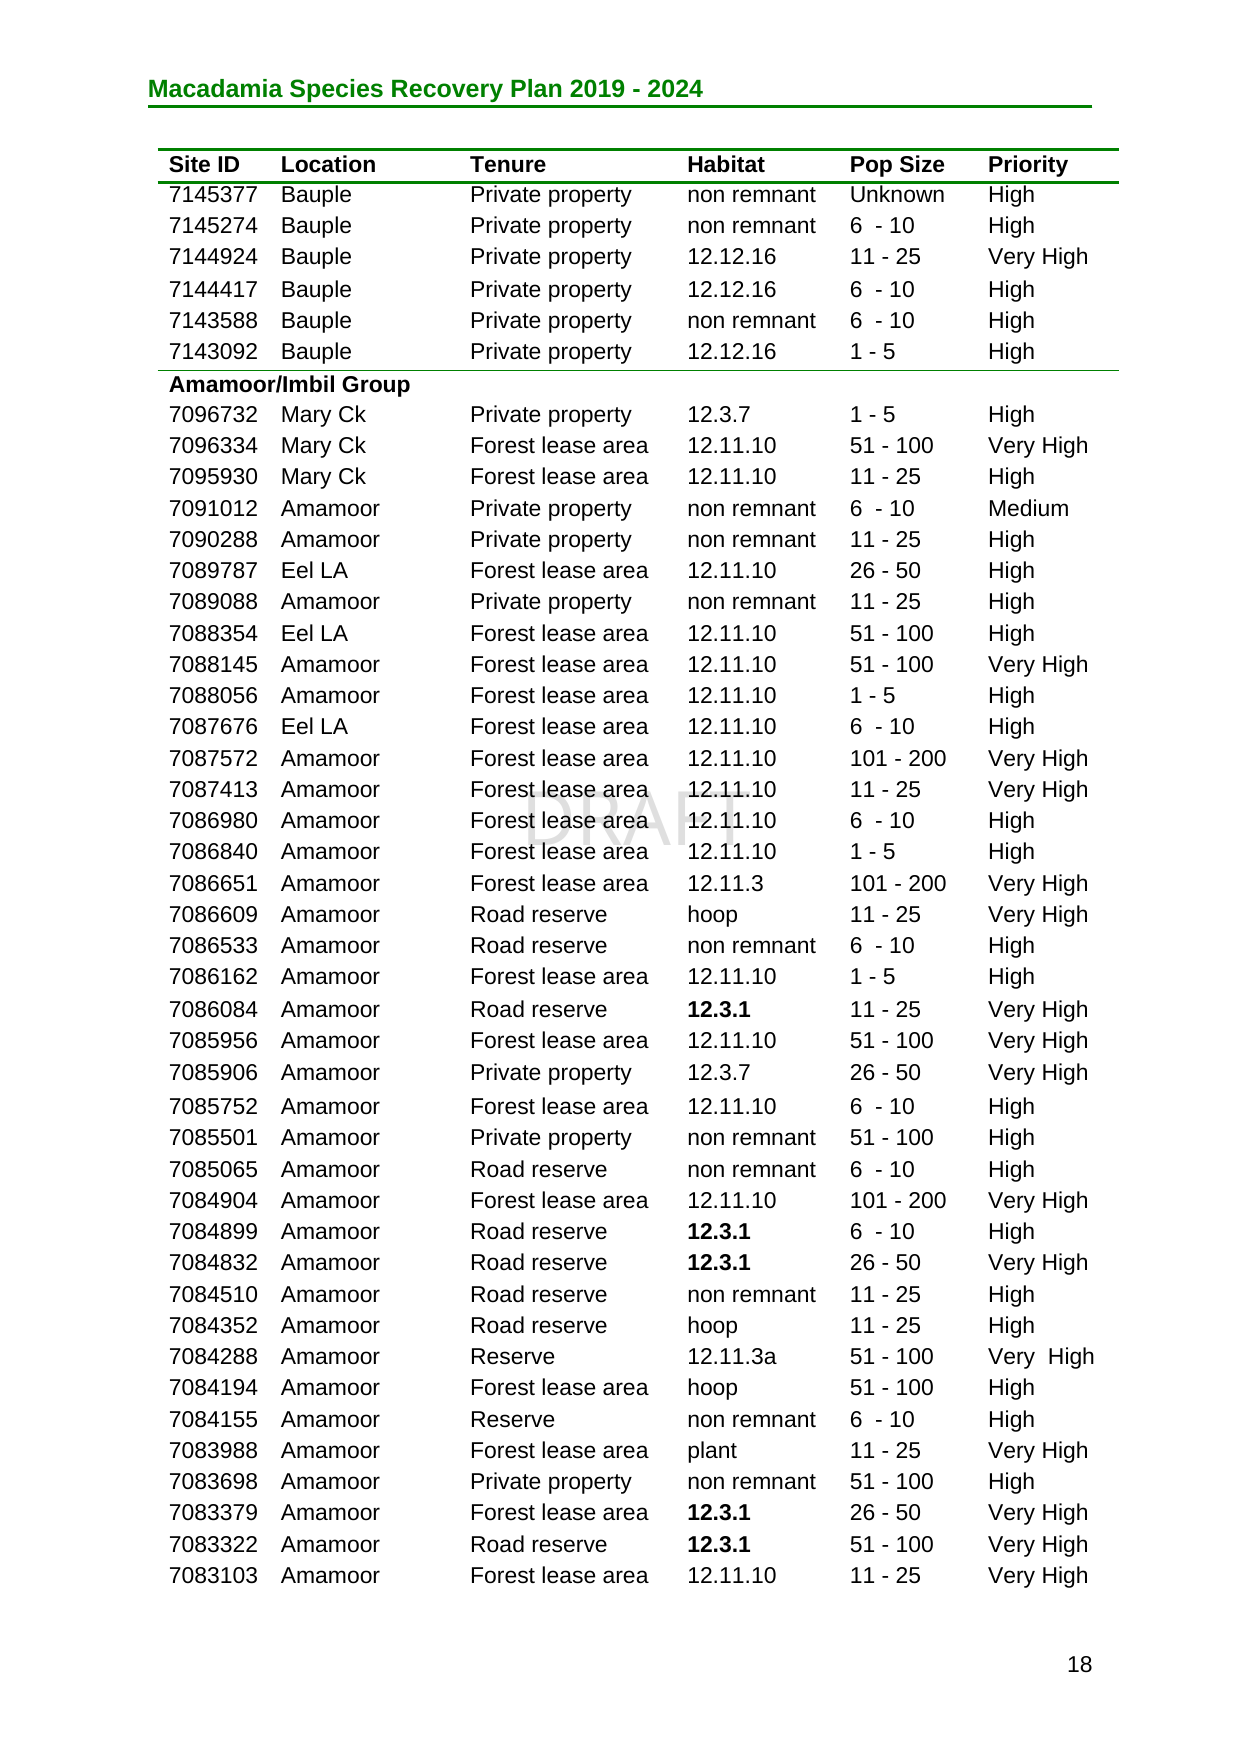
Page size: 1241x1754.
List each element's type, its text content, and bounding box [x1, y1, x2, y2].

table_cell 7086609 [158, 901, 269, 932]
table_cell Private property [459, 401, 676, 432]
table_cell Road reserve [459, 1249, 676, 1281]
table_cell 7083379 [158, 1499, 269, 1531]
table_cell 7143588 [158, 307, 269, 338]
table_cell Amamoor [269, 996, 459, 1027]
table_cell 7084510 [158, 1281, 269, 1312]
table_cell 7086840 [158, 838, 269, 869]
table_cell 12.11.10 [676, 1028, 838, 1059]
table_cell 51 - 100 [838, 1343, 977, 1374]
table_cell Reserve [459, 1406, 676, 1437]
table_cell 7095930 [158, 463, 269, 494]
table_cell 51 - 100 [838, 1124, 977, 1156]
table_cell Amamoor [269, 1406, 459, 1437]
table_cell 12.11.10 [676, 838, 838, 869]
table_cell Very High [977, 1531, 1119, 1562]
table_cell 7085065 [158, 1156, 269, 1187]
table_cell 12.11.10 [676, 963, 838, 996]
table_header Site ID [158, 151, 269, 181]
table_cell Very High [977, 243, 1119, 276]
table_cell 12.11.10 [676, 432, 838, 463]
table_cell non remnant [676, 1281, 838, 1312]
table_cell 11 - 25 [838, 1281, 977, 1312]
table_cell 7083322 [158, 1531, 269, 1562]
table_cell Amamoor [269, 1312, 459, 1343]
table_cell Very High [977, 1028, 1119, 1059]
table_cell 7091012 [158, 495, 269, 526]
table_cell non remnant [676, 212, 838, 243]
table_cell 101 - 200 [838, 870, 977, 901]
table_cell High [977, 184, 1119, 212]
table_cell High [977, 932, 1119, 963]
table_cell 7086533 [158, 932, 269, 963]
table_cell 6 - 10 [838, 1156, 977, 1187]
table_cell Amamoor [269, 870, 459, 901]
table_cell High [977, 620, 1119, 651]
table_cell 6 - 10 [838, 307, 977, 338]
table_cell 12.11.10 [676, 807, 838, 838]
table_cell 11 - 25 [838, 1562, 977, 1593]
table_cell Bauple [269, 338, 459, 369]
table_cell 12.3.1 [676, 1218, 838, 1249]
table_cell 26 - 50 [838, 1059, 977, 1093]
table_cell 12.11.3 [676, 870, 838, 901]
table_cell Amamoor [269, 1562, 459, 1593]
table_cell High [977, 401, 1119, 432]
table_cell Forest lease area [459, 776, 676, 807]
table_cell High [977, 1124, 1119, 1156]
table_cell 11 - 25 [838, 776, 977, 807]
table_cell 7087413 [158, 776, 269, 807]
table_cell Very High [977, 1187, 1119, 1218]
table_cell non remnant [676, 1406, 838, 1437]
table_cell [459, 371, 676, 401]
table_cell Amamoor [269, 1187, 459, 1218]
table_cell 7085501 [158, 1124, 269, 1156]
table_cell Amamoor [269, 1124, 459, 1156]
table_cell Very High [977, 432, 1119, 463]
table_cell Amamoor [269, 745, 459, 776]
table_cell 12.3.7 [676, 1059, 838, 1093]
table_cell [676, 371, 838, 401]
table_cell High [977, 1156, 1119, 1187]
table_cell Private property [459, 276, 676, 307]
table_cell 7086084 [158, 996, 269, 1027]
table_cell 11 - 25 [838, 243, 977, 276]
table_cell 6 - 10 [838, 713, 977, 744]
table_cell 7083698 [158, 1468, 269, 1499]
table_cell 6 - 10 [838, 1406, 977, 1437]
table_cell Road reserve [459, 1156, 676, 1187]
table_cell Amamoor [269, 1249, 459, 1281]
table_cell Forest lease area [459, 1187, 676, 1218]
table_cell 12.3.1 [676, 1531, 838, 1562]
table_cell Forest lease area [459, 620, 676, 651]
table_cell Very High [977, 776, 1119, 807]
table_cell 6 - 10 [838, 1093, 977, 1124]
table_cell 7096334 [158, 432, 269, 463]
table_cell Forest lease area [459, 1437, 676, 1468]
table_cell Very High [977, 1343, 1119, 1374]
table_cell Medium [977, 495, 1119, 526]
table_cell 6 - 10 [838, 807, 977, 838]
table_cell 7089787 [158, 557, 269, 588]
table_cell High [977, 463, 1119, 494]
table_cell [838, 371, 977, 401]
table_cell Forest lease area [459, 432, 676, 463]
table_header Location [269, 151, 459, 181]
table_cell Forest lease area [459, 1499, 676, 1531]
table_cell High [977, 588, 1119, 619]
table_cell 7087572 [158, 745, 269, 776]
table_header Habitat [676, 151, 838, 181]
table_cell 7088145 [158, 651, 269, 682]
table_cell Very High [977, 870, 1119, 901]
table_cell 7145274 [158, 212, 269, 243]
table_cell non remnant [676, 1468, 838, 1499]
table_cell High [977, 307, 1119, 338]
table_cell Forest lease area [459, 651, 676, 682]
table_cell High [977, 807, 1119, 838]
table_cell Amamoor [269, 932, 459, 963]
table_cell Eel LA [269, 713, 459, 744]
table_cell Amamoor [269, 495, 459, 526]
table_cell non remnant [676, 1156, 838, 1187]
table_cell High [977, 1406, 1119, 1437]
table_cell High [977, 1374, 1119, 1406]
table_cell non remnant [676, 307, 838, 338]
table_cell Amamoor [269, 776, 459, 807]
table_cell High [977, 963, 1119, 996]
table_cell Eel LA [269, 557, 459, 588]
table_cell Private property [459, 243, 676, 276]
table_cell 11 - 25 [838, 1312, 977, 1343]
table_cell 6 - 10 [838, 495, 977, 526]
table_cell Road reserve [459, 1218, 676, 1249]
table_cell hoop [676, 1312, 838, 1343]
table_cell 12.3.1 [676, 996, 838, 1027]
table_cell Amamoor [269, 588, 459, 619]
table_cell Mary Ck [269, 401, 459, 432]
table_cell 7087676 [158, 713, 269, 744]
table_cell 101 - 200 [838, 745, 977, 776]
table_cell 11 - 25 [838, 996, 977, 1027]
table_cell 51 - 100 [838, 1374, 977, 1406]
table_cell 12.11.10 [676, 1093, 838, 1124]
table_cell 7086162 [158, 963, 269, 996]
table_cell 51 - 100 [838, 1531, 977, 1562]
table_cell Amamoor [269, 1468, 459, 1499]
table_cell Very High [977, 996, 1119, 1027]
table_cell 6 - 10 [838, 212, 977, 243]
table_cell 7084832 [158, 1249, 269, 1281]
table_cell Road reserve [459, 901, 676, 932]
table_cell Mary Ck [269, 463, 459, 494]
table_cell 1 - 5 [838, 682, 977, 713]
table_header Priority [977, 151, 1119, 181]
table_cell Forest lease area [459, 807, 676, 838]
table_cell High [977, 276, 1119, 307]
table_cell 51 - 100 [838, 651, 977, 682]
table_cell Very High [977, 1059, 1119, 1093]
table_cell 7085906 [158, 1059, 269, 1093]
table_cell Amamoor [269, 901, 459, 932]
table_cell 51 - 100 [838, 1468, 977, 1499]
table_cell Road reserve [459, 1312, 676, 1343]
table_cell 6 - 10 [838, 276, 977, 307]
table_cell Road reserve [459, 996, 676, 1027]
table_cell non remnant [676, 588, 838, 619]
table_cell 6 - 10 [838, 932, 977, 963]
table_cell Road reserve [459, 932, 676, 963]
table_cell 1 - 5 [838, 963, 977, 996]
table_cell 7085752 [158, 1093, 269, 1124]
table_cell Road reserve [459, 1281, 676, 1312]
table_cell Amamoor [269, 838, 459, 869]
table_cell Amamoor [269, 651, 459, 682]
table_cell Bauple [269, 184, 459, 212]
table_cell Amamoor [269, 1374, 459, 1406]
table_cell non remnant [676, 184, 838, 212]
table_cell 7084904 [158, 1187, 269, 1218]
table_cell High [977, 713, 1119, 744]
table_cell 12.12.16 [676, 276, 838, 307]
table_cell 7084899 [158, 1218, 269, 1249]
table_cell Private property [459, 184, 676, 212]
table_cell Private property [459, 1124, 676, 1156]
table_cell Private property [459, 588, 676, 619]
table_cell 12.11.10 [676, 1562, 838, 1593]
table_cell Unknown [838, 184, 977, 212]
table_cell 26 - 50 [838, 1249, 977, 1281]
table_cell 7088354 [158, 620, 269, 651]
table_cell 6 - 10 [838, 1218, 977, 1249]
table_cell Bauple [269, 212, 459, 243]
table_cell 12.11.10 [676, 713, 838, 744]
table_cell Forest lease area [459, 1093, 676, 1124]
table_cell Amamoor [269, 963, 459, 996]
table_cell Amamoor [269, 1531, 459, 1562]
table_cell 11 - 25 [838, 526, 977, 557]
table_cell High [977, 557, 1119, 588]
table_cell High [977, 1281, 1119, 1312]
table_cell 7084194 [158, 1374, 269, 1406]
table_cell Amamoor [269, 1156, 459, 1187]
table_cell 12.11.10 [676, 745, 838, 776]
table_cell 1 - 5 [838, 401, 977, 432]
table_cell Reserve [459, 1343, 676, 1374]
table_cell non remnant [676, 495, 838, 526]
table_cell Very High [977, 901, 1119, 932]
table_cell 12.11.3a [676, 1343, 838, 1374]
table_cell High [977, 212, 1119, 243]
table_cell Amamoor [269, 1499, 459, 1531]
table_cell Amamoor [269, 1059, 459, 1093]
table_cell Amamoor [269, 682, 459, 713]
table_cell non remnant [676, 526, 838, 557]
table_cell Forest lease area [459, 1562, 676, 1593]
table_cell 11 - 25 [838, 463, 977, 494]
table_cell Forest lease area [459, 870, 676, 901]
table_cell High [977, 838, 1119, 869]
table_cell 7085956 [158, 1028, 269, 1059]
table_cell 51 - 100 [838, 432, 977, 463]
table_cell 7084155 [158, 1406, 269, 1437]
table_cell Private property [459, 1059, 676, 1093]
table_cell Eel LA [269, 620, 459, 651]
table_cell hoop [676, 1374, 838, 1406]
table_cell Private property [459, 212, 676, 243]
table_cell Bauple [269, 307, 459, 338]
table_cell non remnant [676, 932, 838, 963]
table_cell Private property [459, 495, 676, 526]
table_cell Amamoor [269, 526, 459, 557]
table_cell 26 - 50 [838, 1499, 977, 1531]
table_cell Amamoor [269, 1093, 459, 1124]
table_cell 12.11.10 [676, 776, 838, 807]
table_cell Amamoor [269, 1281, 459, 1312]
table_cell 7088056 [158, 682, 269, 713]
table_cell Forest lease area [459, 713, 676, 744]
table_cell 11 - 25 [838, 1437, 977, 1468]
table_cell 7083988 [158, 1437, 269, 1468]
table_cell 12.3.1 [676, 1249, 838, 1281]
table_cell Bauple [269, 243, 459, 276]
table_cell Very High [977, 1437, 1119, 1468]
table_cell 12.12.16 [676, 338, 838, 369]
table_cell Road reserve [459, 1531, 676, 1562]
table_cell 7086980 [158, 807, 269, 838]
table_cell 7084352 [158, 1312, 269, 1343]
table_cell Mary Ck [269, 432, 459, 463]
table_cell Forest lease area [459, 682, 676, 713]
table_cell 12.3.7 [676, 401, 838, 432]
table_cell 7084288 [158, 1343, 269, 1374]
table_cell High [977, 1218, 1119, 1249]
table_header Tenure [459, 151, 676, 181]
table_cell 12.11.10 [676, 557, 838, 588]
table_cell Very High [977, 1499, 1119, 1531]
table_cell Forest lease area [459, 745, 676, 776]
table_cell 7145377 [158, 184, 269, 212]
table_cell 7096732 [158, 401, 269, 432]
table_cell High [977, 1468, 1119, 1499]
table_cell Private property [459, 526, 676, 557]
table_cell High [977, 1093, 1119, 1124]
table_cell 7089088 [158, 588, 269, 619]
table_cell 7144924 [158, 243, 269, 276]
table_cell High [977, 682, 1119, 713]
table_cell Very High [977, 1562, 1119, 1593]
table_cell Forest lease area [459, 463, 676, 494]
table_cell 12.11.10 [676, 682, 838, 713]
table_cell 1 - 5 [838, 338, 977, 369]
table_cell 7144417 [158, 276, 269, 307]
table_cell Forest lease area [459, 838, 676, 869]
table_cell 12.11.10 [676, 1187, 838, 1218]
table_cell 26 - 50 [838, 557, 977, 588]
table_cell hoop [676, 901, 838, 932]
table_cell 7083103 [158, 1562, 269, 1593]
table_cell Amamoor [269, 1218, 459, 1249]
table_cell Private property [459, 338, 676, 369]
table_cell 12.11.10 [676, 620, 838, 651]
table_cell Amamoor [269, 1343, 459, 1374]
table_cell 12.3.1 [676, 1499, 838, 1531]
table_cell Very High [977, 1249, 1119, 1281]
table_cell Private property [459, 1468, 676, 1499]
table_cell High [977, 526, 1119, 557]
table_cell 12.11.10 [676, 651, 838, 682]
table_cell Forest lease area [459, 963, 676, 996]
table_cell 7086651 [158, 870, 269, 901]
table_cell Forest lease area [459, 1374, 676, 1406]
table_cell Very High [977, 651, 1119, 682]
table_cell Amamoor [269, 1028, 459, 1059]
table_cell 51 - 100 [838, 1028, 977, 1059]
table_cell High [977, 1312, 1119, 1343]
table_header Pop Size [838, 151, 977, 181]
table_cell Amamoor/Imbil Group [158, 371, 459, 401]
table_cell 101 - 200 [838, 1187, 977, 1218]
table_cell 1 - 5 [838, 838, 977, 869]
table_cell non remnant [676, 1124, 838, 1156]
table_cell plant [676, 1437, 838, 1468]
table_cell 12.11.10 [676, 463, 838, 494]
table_cell Amamoor [269, 1437, 459, 1468]
table_cell 7090288 [158, 526, 269, 557]
table_cell 51 - 100 [838, 620, 977, 651]
table_cell 7143092 [158, 338, 269, 369]
table_cell Forest lease area [459, 1028, 676, 1059]
table_cell 12.12.16 [676, 243, 838, 276]
table_cell Amamoor [269, 807, 459, 838]
table_cell Forest lease area [459, 557, 676, 588]
table_cell [977, 371, 1119, 401]
table_cell High [977, 338, 1119, 369]
table_cell Very High [977, 745, 1119, 776]
table_cell Bauple [269, 276, 459, 307]
table_cell 11 - 25 [838, 901, 977, 932]
table_cell 11 - 25 [838, 588, 977, 619]
table_cell Private property [459, 307, 676, 338]
